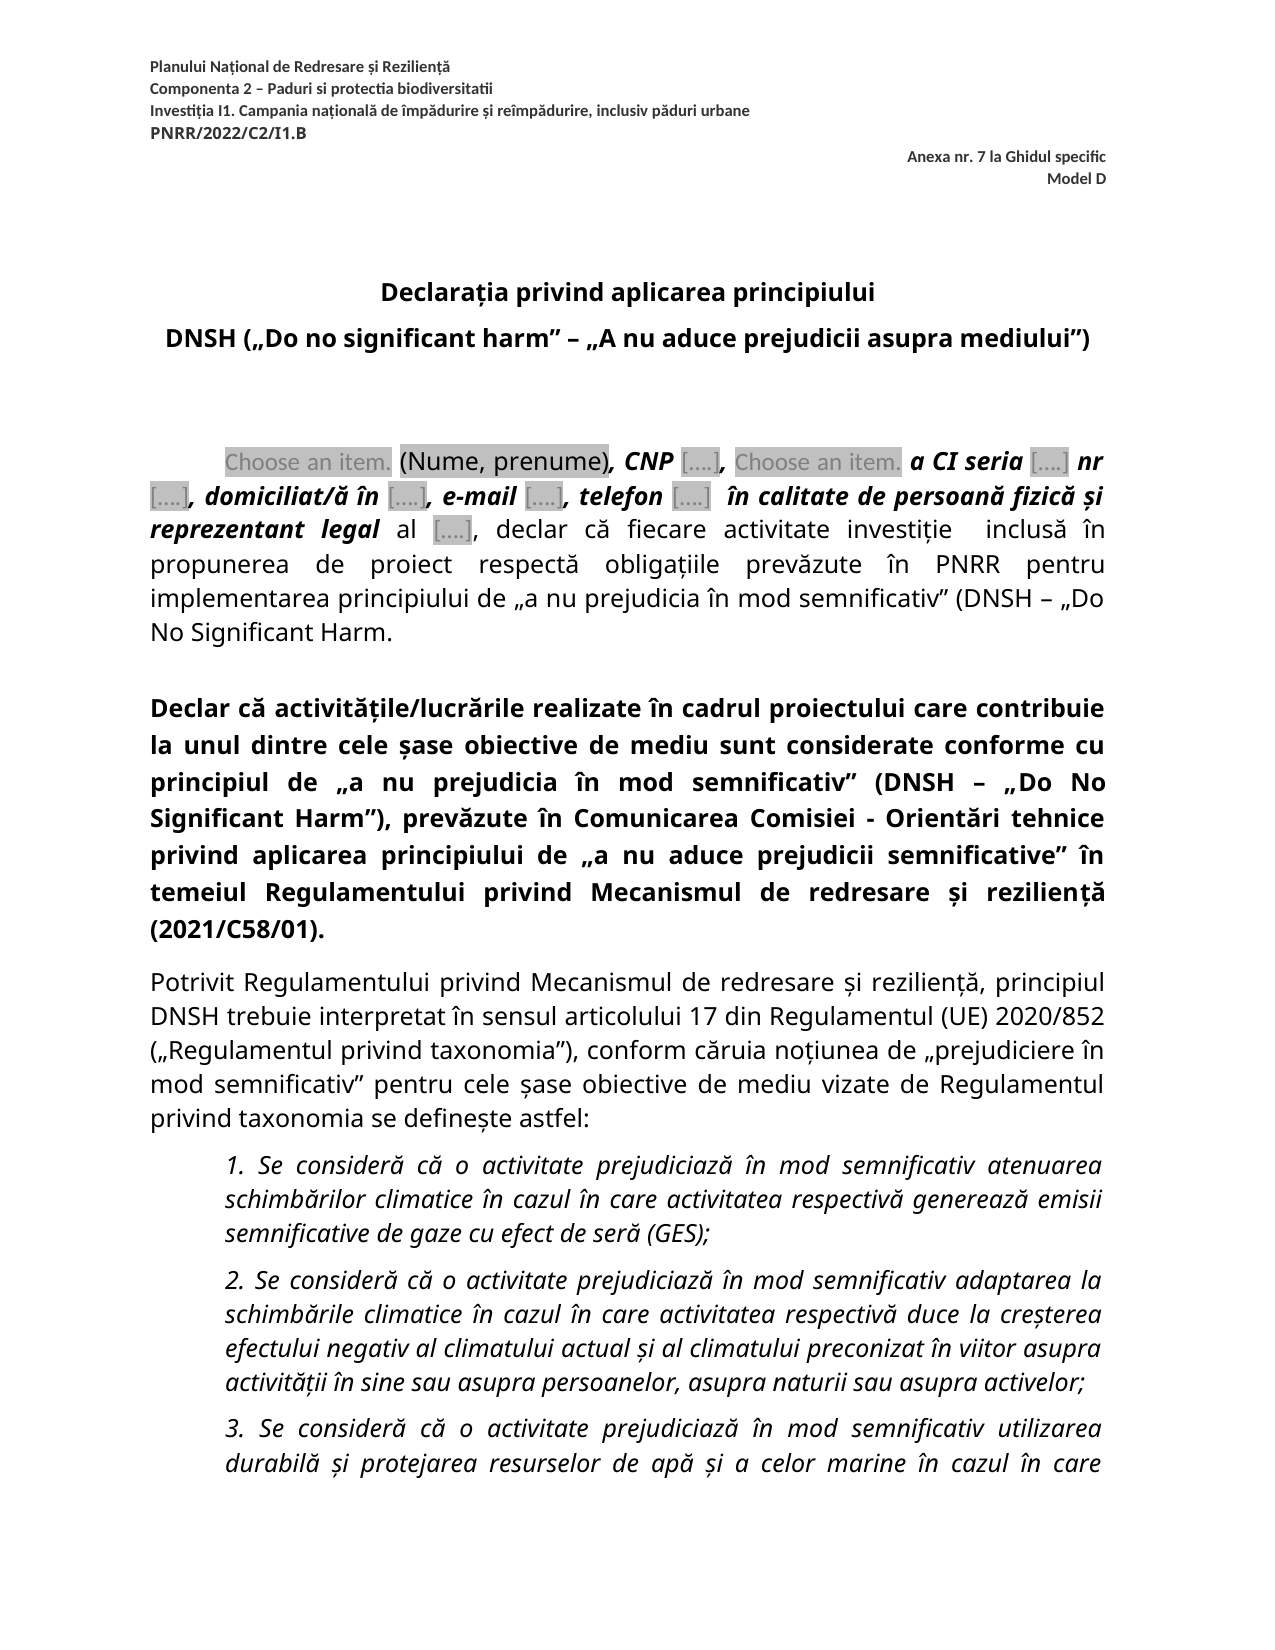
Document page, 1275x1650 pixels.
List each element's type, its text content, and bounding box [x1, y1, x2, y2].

text DNSH („Do no significant harm” – „A nu aduce prejudicii asupra mediului”) [150, 321, 1106, 355]
text , CNP , a CI seria nr , domiciliat/ă în , e-mail , telefon în calitate de persoană fizică și reprezentant legal al , declar că fiecare activitate investiție inclusă în propunerea de proiect respectă obligațiile prevăzute în PNRR pentru implementarea principiului de „a nu prejudicia în mod semnificativ” (DNSH – „Do No Significant Harm. [150, 444, 1106, 648]
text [225, 1411, 1106, 1479]
text Potrivit Regulamentului privind Mecanismul de redresare și reziliență, principiul DNSH trebuie interpretat în sensul articolului 17 din Regulamentul (UE) 2020/852 („Regulamentul privind taxonomia”), conform căruia noțiunea de „prejudiciere în mod semnificativ” pentru cele șase obiective de mediu vizate de Regulamentul privind taxonomia se definește astfel: [150, 965, 1106, 1135]
text Declar că activitățile/lucrările realizate în cadrul proiectului care contribuie la unul dintre cele șase obiective de mediu sunt considerate conforme cu principiul de „a nu prejudicia în mod semnificativ” (DNSH – „Do No Significant Harm”), prevăzute în Comunicarea Comisiei - Orientări tehnice privind aplicarea principiului de „a nu aduce prejudicii semnificative” în temeiul Regulamentului privind Mecanismul de redresare și reziliență (2021/C58/01). [150, 691, 1106, 946]
text 2. Se consideră că o activitate prejudiciază în mod semnificativ adaptarea la schimbările climatice în cazul în care activitatea respectivă duce la creșterea efectului negativ al climatului actual și al climatului preconizat în viitor asupra activității în sine sau asupra persoanelor, asupra naturii sau asupra activelor; [225, 1262, 1106, 1399]
text 1. Se consideră că o activitate prejudiciază în mod semnificativ atenuarea schimbărilor climatice în cazul în care activitatea respectivă generează emisii semnificative de gaze cu efect de seră (GES); [225, 1148, 1106, 1250]
text Declaraţia privind aplicarea principiului [150, 274, 1106, 308]
